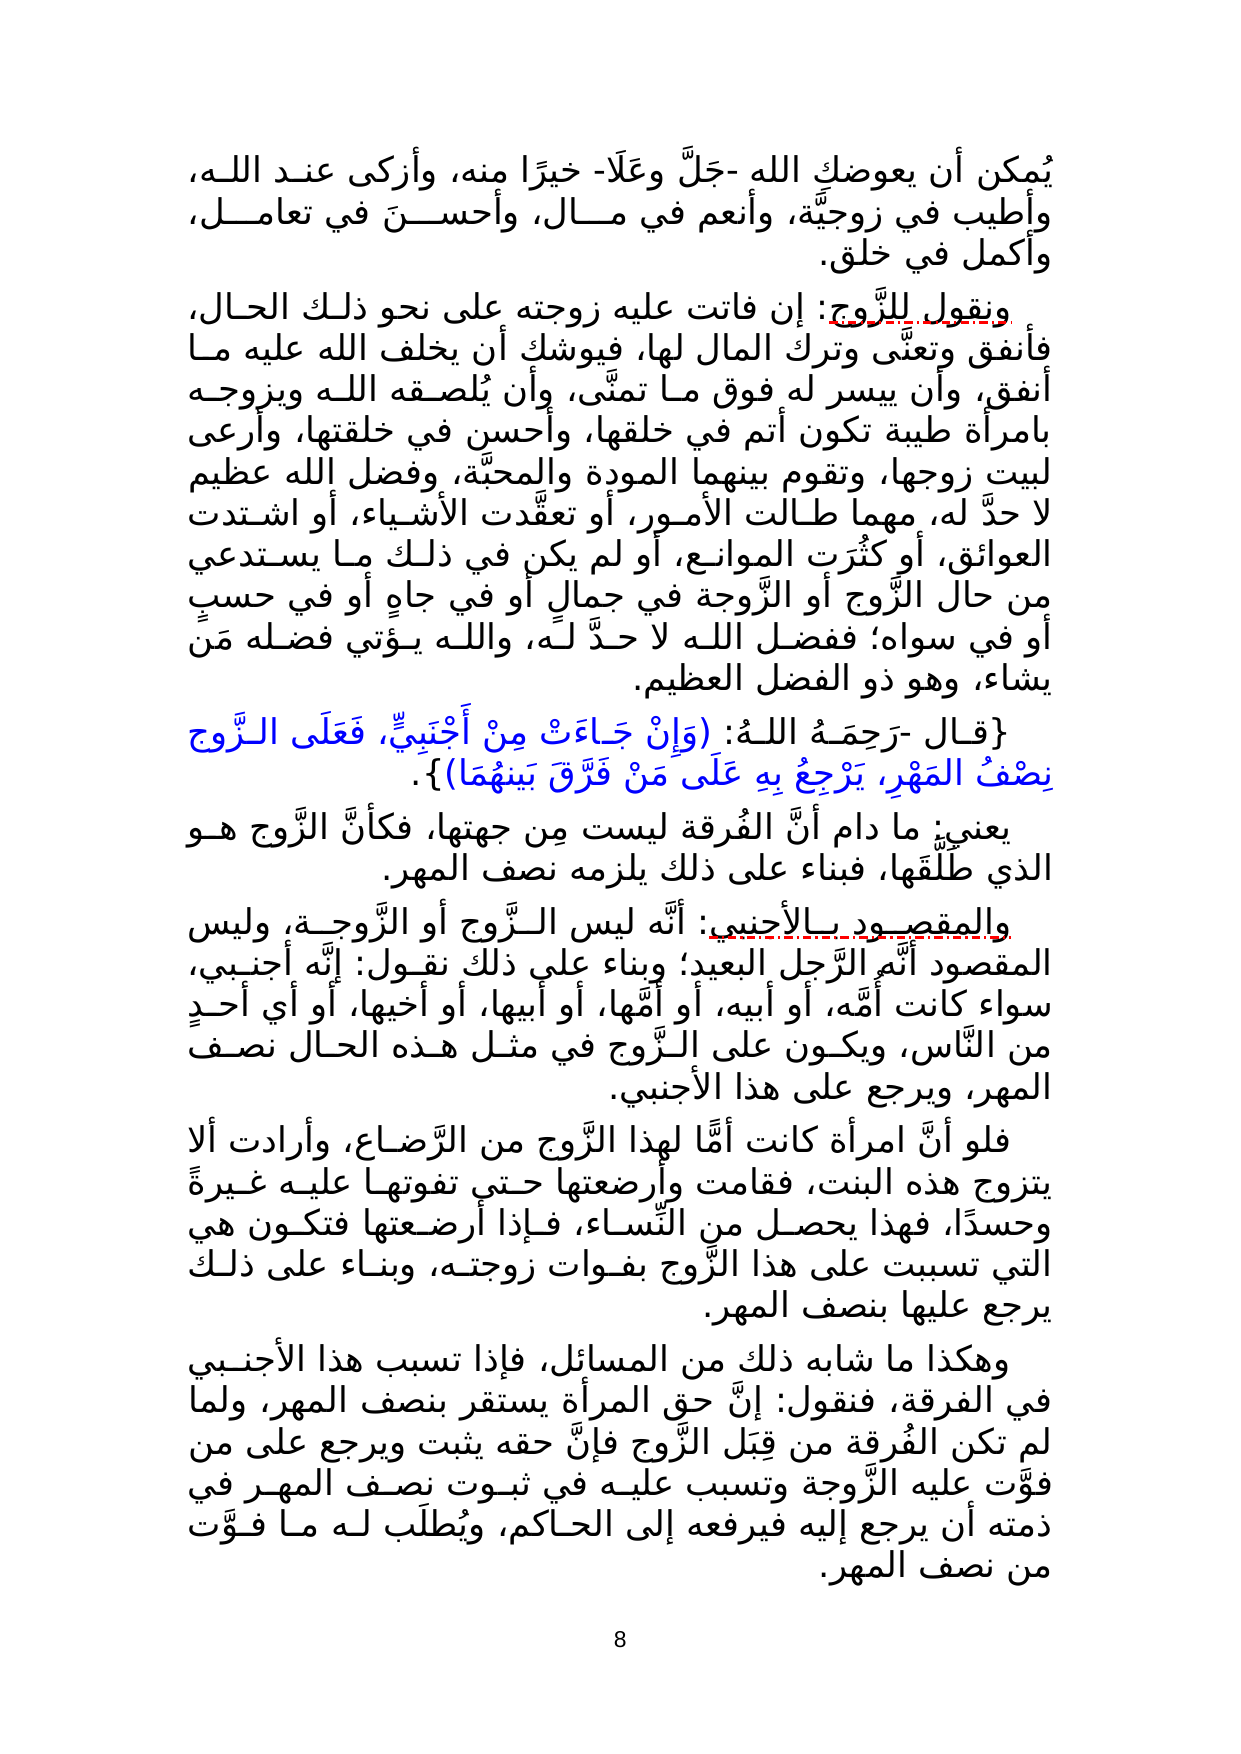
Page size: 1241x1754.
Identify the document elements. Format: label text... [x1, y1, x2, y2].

text ونقول للزَّوج: إن فاتت عليه زوجته على نحو ذلك الحال، فأنفق وتعنَّى وترك المال لها، فيوشك أن يخلف الله عليه ما أنفق، وأن ييسر له فوق ما تمنَّى، وأن يُلصقه الله ويزوجه بامرأة طيبة تكون أتم في خلقها، وأحسن في خلقتها، وأرعى لبيت زوجها، وتقوم بينهما المودة والمحبَّة، وفضل الله عظيم لا حدَّ له، مهما طالت الأمور، أو تعقَّدت الأشياء، أو اشتدت العوائق، أو كثُرَت الموانع، أو لم يكن في ذلك ما يستدعي من حال الزَّوج أو الزَّوجة في جمالٍ أو في جاهٍ أو في حسبٍ أو في سواه؛ ففضل الله لا حدَّ له، والله يؤتي فضله مَن يشاء، وهو ذو الفضل العظيم. [187, 286, 1053, 699]
text وهكذا ما شابه ذلك من المسائل، فإذا تسبب هذا الأجنبي في الفرقة، فنقول: إنَّ حق المرأة يستقر بنصف المهر، ولما لم تكن الفُرقة من قِبَل الزَّوج فإنَّ حقه يثبت ويرجع على من فوَّت عليه الزَّوجة وتسبب عليه في ثبوت نصف المهر في ذمته أن يرجع إليه فيرفعه إلى الحاكم، ويُطلَب له ما فوَّت من نصف المهر. [187, 1339, 1053, 1586]
text فلو أنَّ امرأة كانت أمًّا لهذا الزَّوج من الرَّضاع، وأرادت ألا يتزوج هذه البنت، فقامت وأرضعتها حتى تفوتها عليه غيرةً وحسدًا، فهذا يحصل من النِّساء، فإذا أرضعتها فتكون هي التي تسببت على هذا الزَّوج بفوات زوجته، وبناء على ذلك يرجع عليها بنصف المهر. [187, 1120, 1053, 1326]
text يعني: ما دام أنَّ الفُرقة ليست مِن جهتها، فكأنَّ الزَّوج هو الذي طَلَّقَها، فبناء على ذلك يلزمه نصف المهر. [187, 806, 1053, 889]
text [187, 150, 1053, 274]
text {قال -رَحِمَهُ اللهُ: (وَإِنْ جَاءَتْ مِنْ أَجْنَبِيٍّ، فَعَلَى الزَّوج نِصْفُ المَهْرِ، يَرْجِعُ بِهِ عَلَى مَنْ فَرَّقَ بَينهُمَا)}. [187, 711, 1053, 794]
text والمقصود بالأجنبي: أنَّه ليس الزَّوج أو الزَّوجة، وليس المقصود أنَّه الرَّجل البعيد؛ وبناء على ذلك نقول: إنَّه أجنبي، سواء كانت أُمَّه، أو أبيه، أو أمَّها، أو أبيها، أو أخيها، أو أي أحدٍ من النَّاس، ويكون على الزَّوج في مثل هذه الحال نصف المهر، ويرجع على هذا الأجنبي. [187, 901, 1053, 1107]
